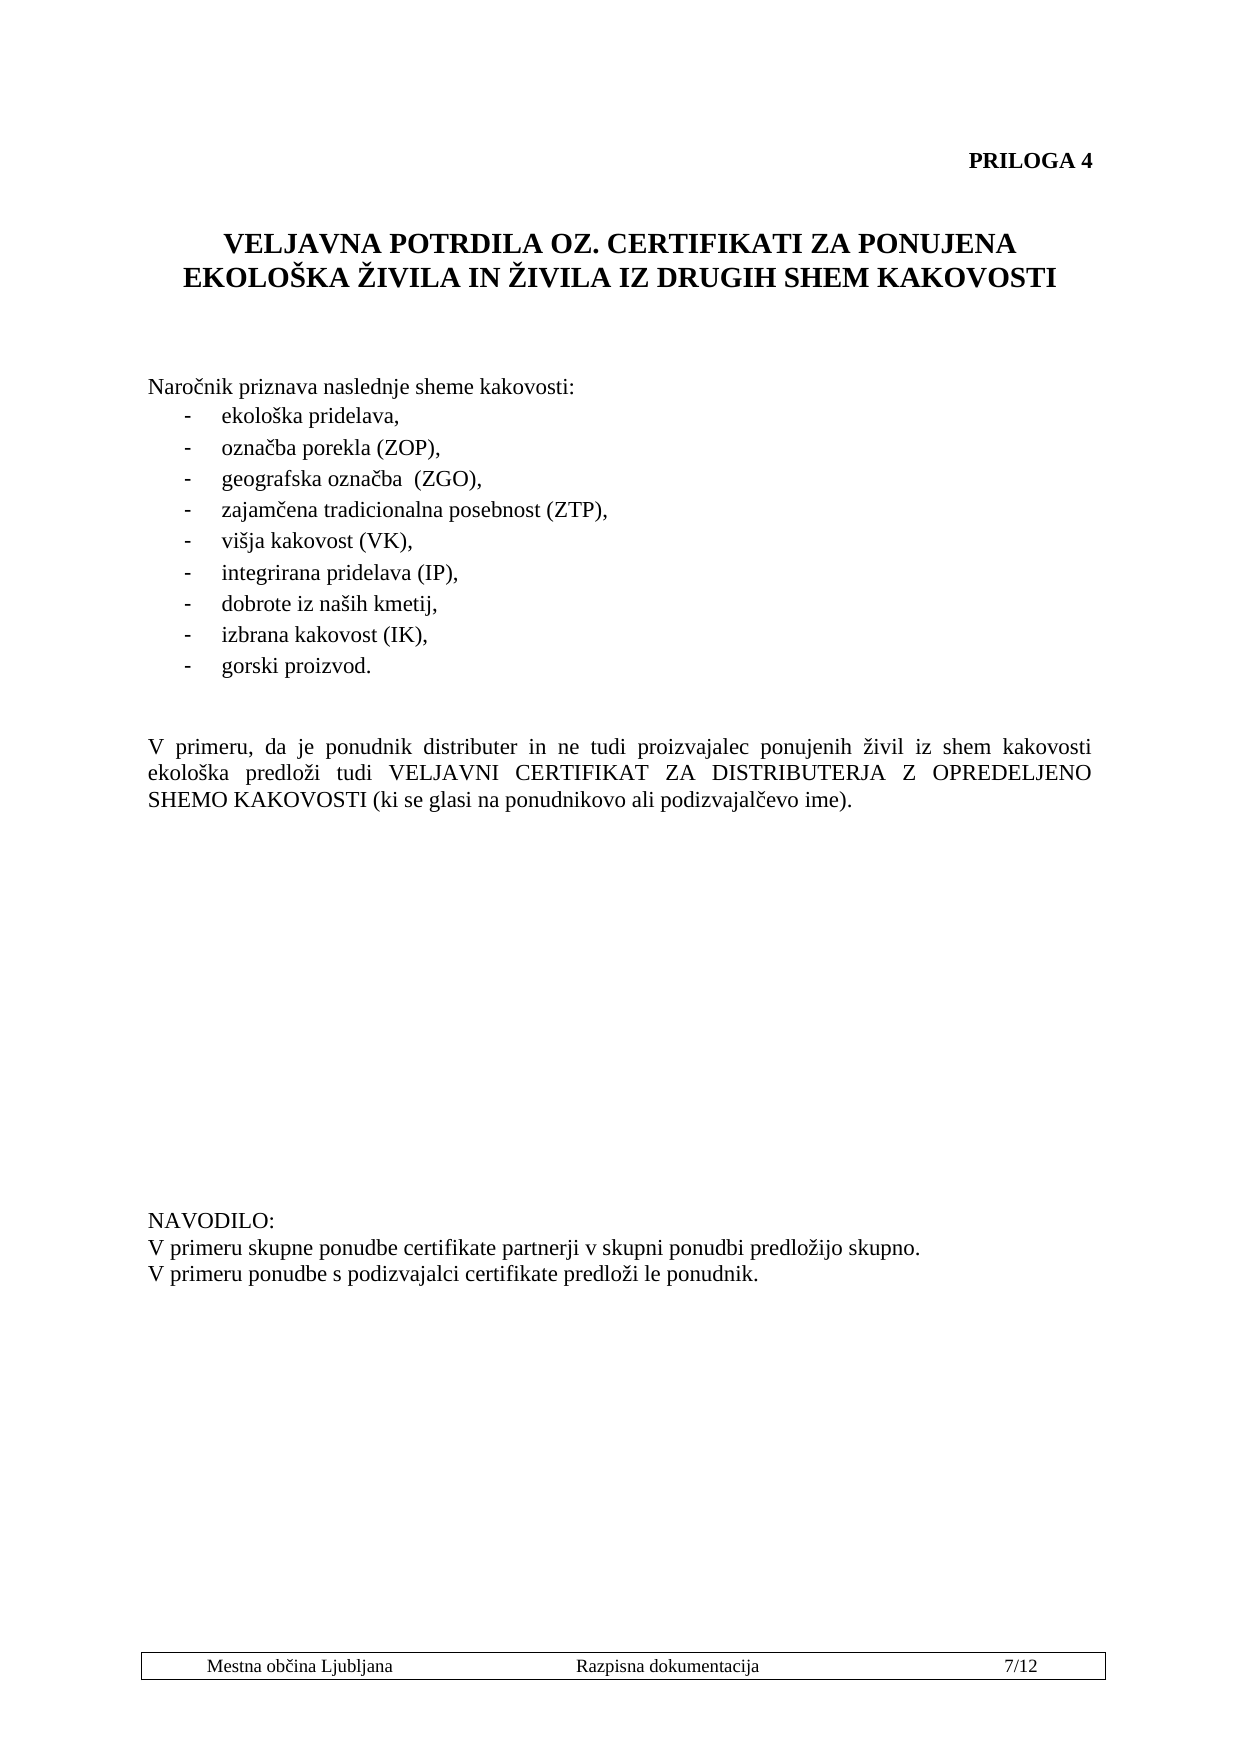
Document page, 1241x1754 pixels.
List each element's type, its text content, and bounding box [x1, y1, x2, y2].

list višja kakovost (VK), [184, 524, 1093, 555]
text Naročnik priznava naslednje sheme kakovosti: [148, 373, 1093, 399]
list ekološka pridelava, [184, 399, 1093, 430]
text VELJAVNA POTRDILA OZ. CERTIFIKATI ZA PONUJENA [148, 227, 1093, 260]
list zajamčena tradicionalna posebnost (ZTP), [184, 493, 1093, 524]
text V primeru, da je ponudnik distributer in ne tudi proizvajalec ponujenih živil iz shem kakovosti ekološka predloži tudi VELJAVNI CERTIFIKAT ZA DISTRIBUTERJA Z OPREDELJENO SHEMO KAKOVOSTI (ki se glasi na ponudnikovo ali podizvajalčevo ime). [148, 733, 1093, 812]
list dobrote iz naših kmetij, [184, 587, 1093, 618]
text NAVODILO: [148, 1207, 1093, 1234]
text V primeru skupne ponudbe certifikate partnerji v skupni ponudbi predložijo skupno. [148, 1234, 1093, 1260]
list izbrana kakovost (IK), [184, 618, 1093, 649]
text V primeru ponudbe s podizvajalci certifikate predloži le ponudnik. [148, 1260, 1093, 1287]
list integrirana pridelava (IP), [184, 555, 1093, 587]
text PRILOGA 4 [148, 148, 1093, 174]
list gorski proizvod. [184, 649, 1093, 680]
text EKOLOŠKA ŽIVILA IN ŽIVILA IZ DRUGIH SHEM KAKOVOSTI [148, 260, 1093, 294]
list geografska označba (ZGO), [184, 462, 1093, 493]
list označba porekla (ZOP), [184, 430, 1093, 462]
